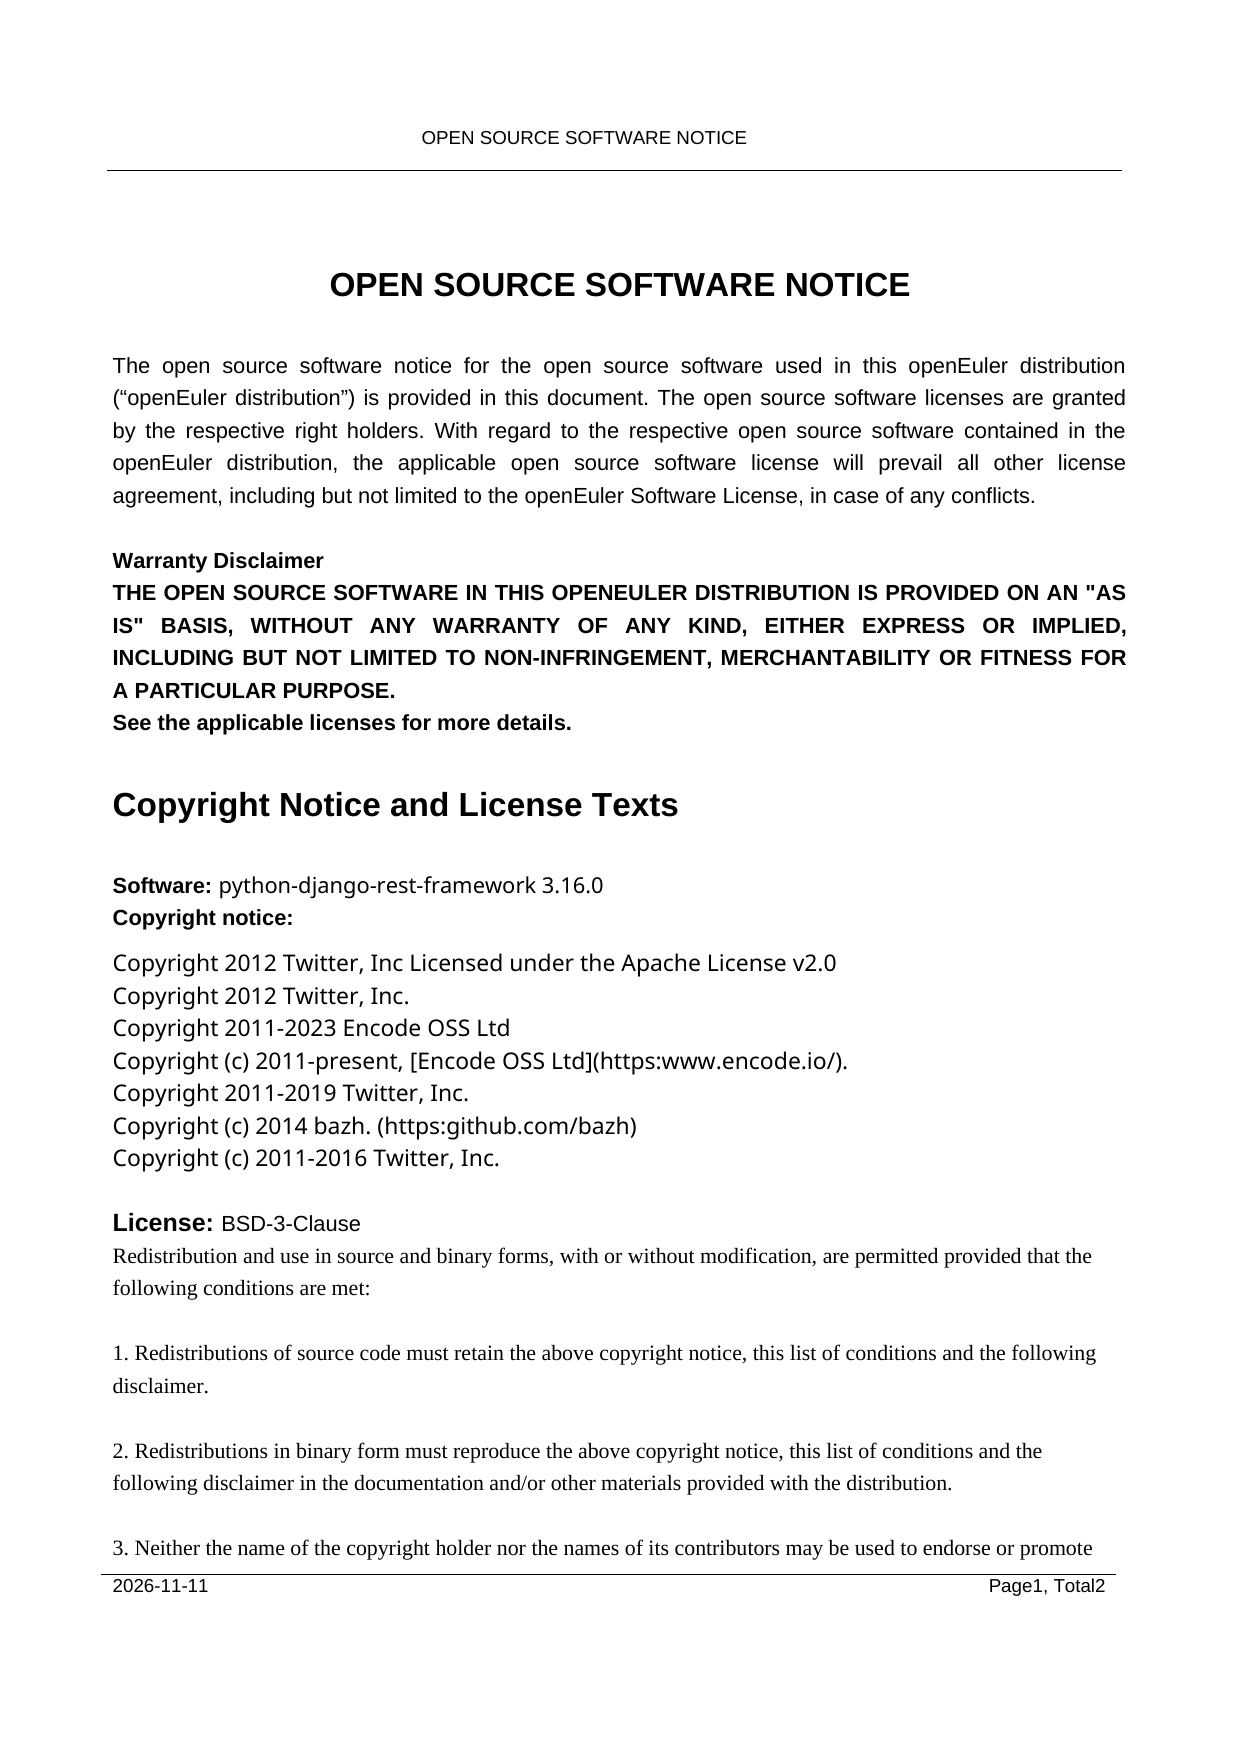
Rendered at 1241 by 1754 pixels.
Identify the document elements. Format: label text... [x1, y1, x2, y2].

text License: BSD-3-Clause [112, 1207, 1128, 1239]
text OPEN SOURCE SOFTWARE NOTICE [112, 251, 1128, 316]
text The open source software notice for the open source software used in this openEuler distribution (“openEuler distribution”) is provided in this document. The open source software licenses are granted by the respective right holders. With regard to the respective open source software contained in the openEuler distribution, the applicable open source software license will prevail all other license agreement, including but not limited to the openEuler Software License, in case of any conflicts. [112, 349, 1128, 511]
text Copyright notice: [112, 901, 1128, 934]
text THE OPEN SOURCE SOFTWARE IN THIS OPENEULER DISTRIBUTION IS PROVIDED ON AN "AS IS" BASIS, WITHOUT ANY WARRANTY OF ANY KIND, EITHER EXPRESS OR IMPLIED, INCLUDING BUT NOT LIMITED TO NON-INFRINGEMENT, MERCHANTABILITY OR FITNESS FOR A PARTICULAR PURPOSE. See the applicable licenses for more details. [112, 576, 1128, 739]
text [112, 1239, 1128, 1564]
text Copyright Notice and License Texts [112, 771, 1128, 836]
text Copyright 2012 Twitter, Inc Licensed under the Apache License v2.0 Copyright 2012 Twitter, Inc. Copyright 2011-2023 Encode OSS Ltd Copyright (c) 2011-present, [Encode OSS Ltd](https:www.encode.io/). Copyright 2011-2019 Twitter, Inc. Copyright (c) 2014 bazh. (https:github.com/bazh) Copyright (c) 2011-2016 Twitter, Inc. [112, 947, 1128, 1207]
text Warranty Disclaimer [112, 544, 1128, 576]
title Software: python-django-rest-framework 3.16.0 [112, 869, 1128, 901]
